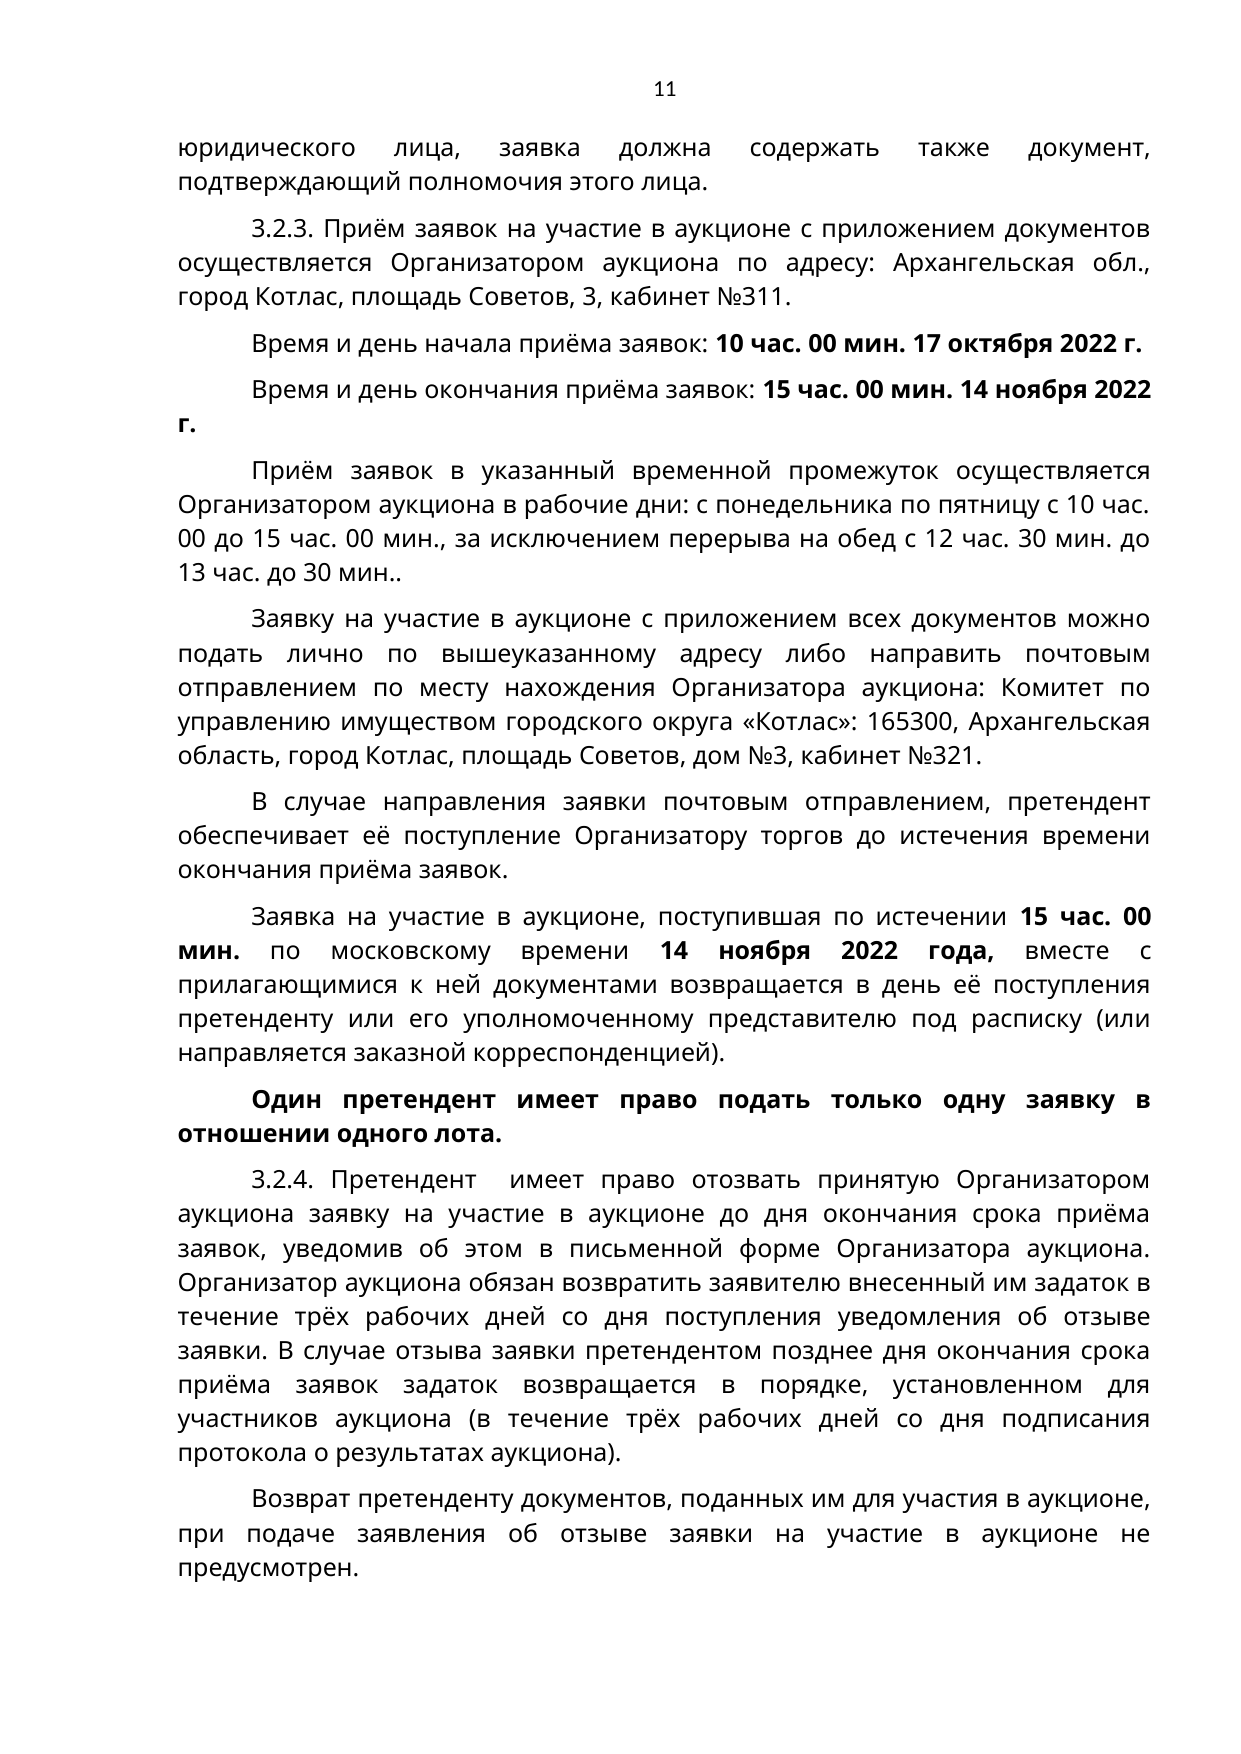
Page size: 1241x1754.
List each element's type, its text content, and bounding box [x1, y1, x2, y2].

text Заявка на участие в аукционе, поступившая по истечении 15 час. 00 мин. по московскому времени 14 ноября 2022 года, вместе с прилагающимися к ней документами возвращается в день её поступления претенденту или его уполномоченному представителю под расписку (или направляется заказной корреспонденцией). [177, 899, 1152, 1069]
text В случае направления заявки почтовым отправлением, претендент обеспечивает её поступление Организатору торгов до истечения времени окончания приёма заявок. [177, 784, 1152, 886]
text Время и день окончания приёма заявок: 15 час. 00 мин. 14 ноября 2022 г. [177, 372, 1152, 440]
text 3.2.3. Приём заявок на участие в аукционе с приложением документов осуществляется Организатором аукциона по адресу: Архангельская обл., город Котлас, площадь Советов, 3, кабинет №311. [177, 211, 1152, 313]
text 3.2.4. Претендент имеет право отозвать принятую Организатором аукциона заявку на участие в аукционе до дня окончания срока приёма заявок, уведомив об этом в письменной форме Организатора аукциона. Организатор аукциона обязан возвратить заявителю внесенный им задаток в течение трёх рабочих дней со дня поступления уведомления об отзыве заявки. В случае отзыва заявки претендентом позднее дня окончания срока приёма заявок задаток возвращается в порядке, установленном для участников аукциона (в течение трёх рабочих дней со дня подписания протокола о результатах аукциона). [177, 1162, 1152, 1469]
text Возврат претенденту документов, поданных им для участия в аукционе, при подаче заявления об отзыве заявки на участие в аукционе не предусмотрен. [177, 1481, 1152, 1583]
text Приём заявок в указанный временной промежуток осуществляется Организатором аукциона в рабочие дни: с понедельника по пятницу с 10 час. 00 до 15 час. 00 мин., за исключением перерыва на обед с 12 час. 30 мин. до 13 час. до 30 мин.. [177, 452, 1152, 589]
text Время и день начала приёма заявок: 10 час. 00 мин. 17 октября 2022 г. [177, 325, 1152, 359]
text Заявку на участие в аукционе с приложением всех документов можно подать лично по вышеуказанному адресу либо направить почтовым отправлением по месту нахождения Организатора аукциона: Комитет по управлению имуществом городского округа «Котлас»: 165300, Архангельская область, город Котлас, площадь Советов, дом №3, кабинет №321. [177, 601, 1152, 771]
text Один претендент имеет право подать только одну заявку в отношении одного лота. [177, 1081, 1152, 1149]
